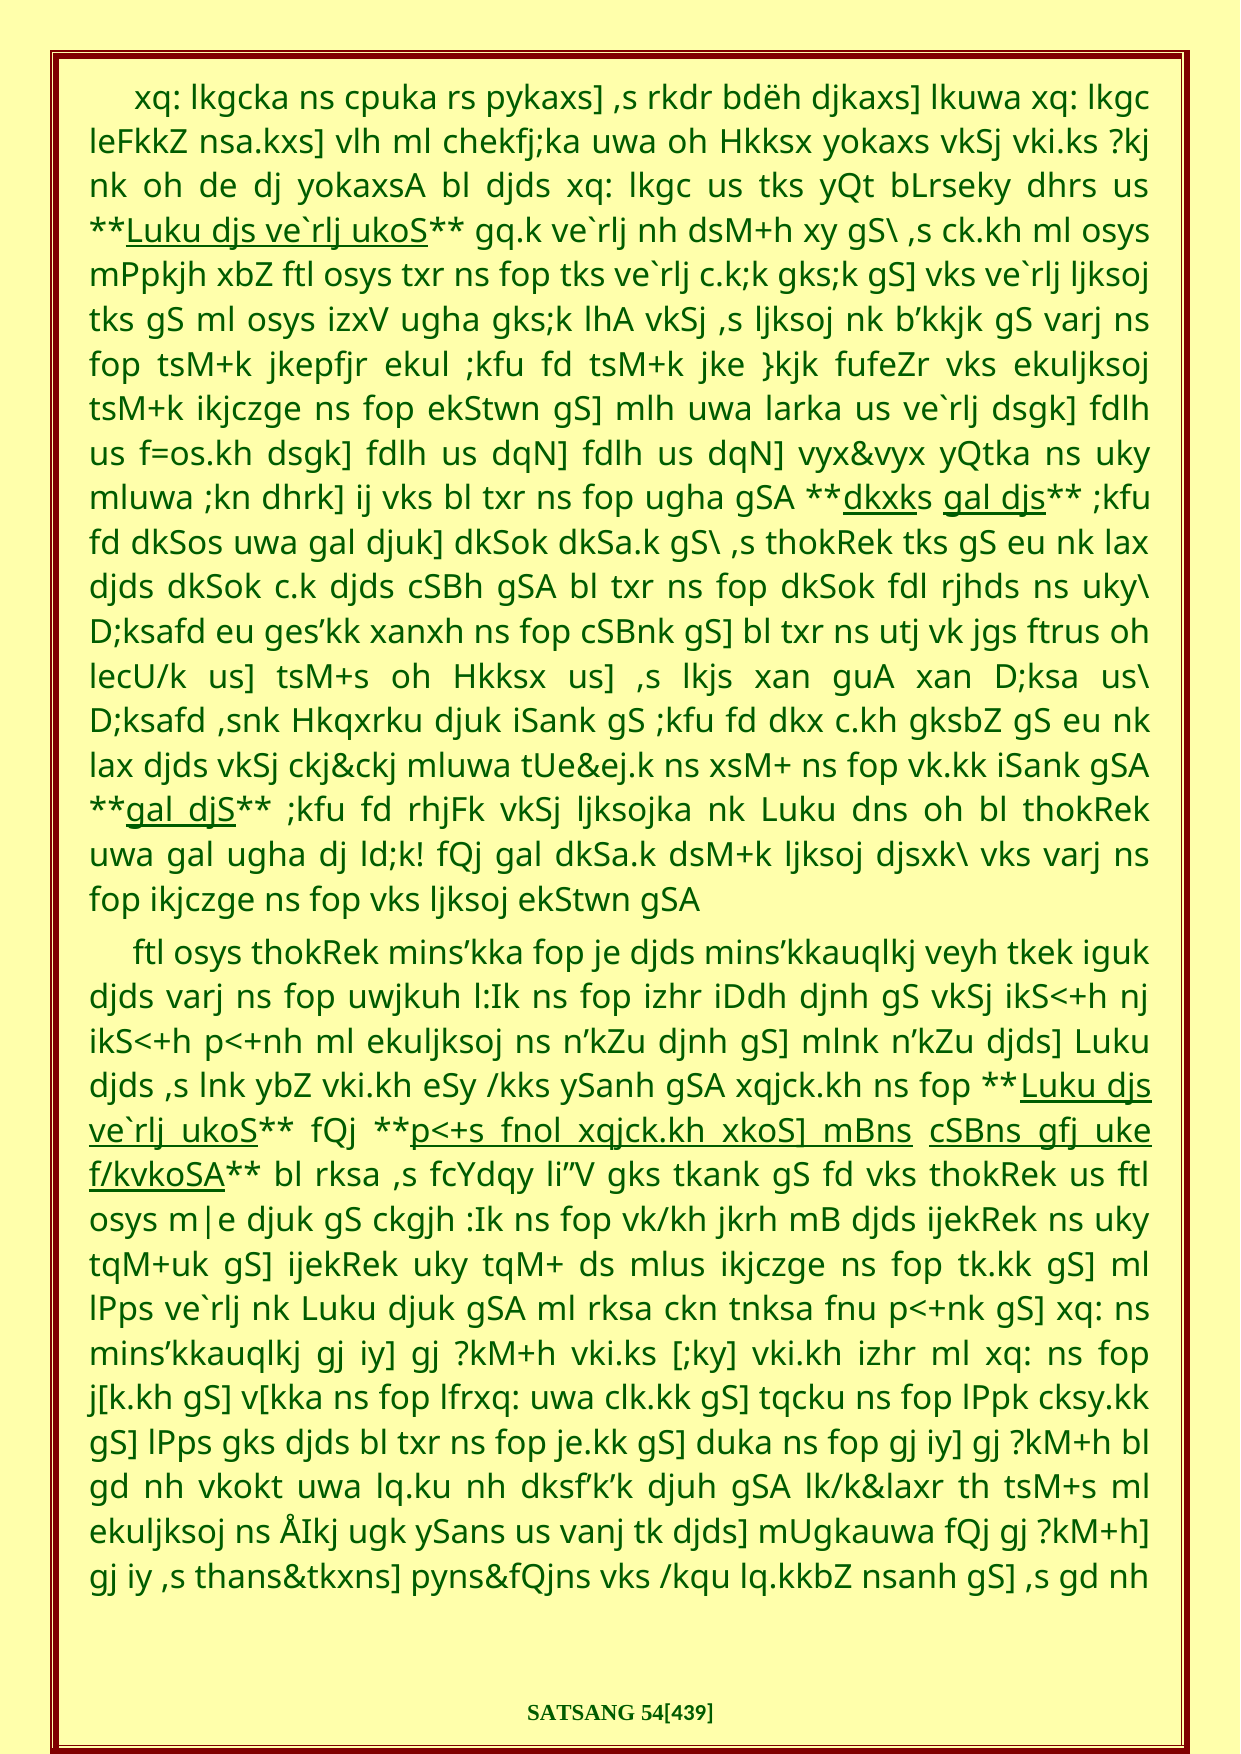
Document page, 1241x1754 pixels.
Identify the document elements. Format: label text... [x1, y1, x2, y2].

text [89, 929, 1152, 1598]
text xq: lkgcka ns cpuka rs pykaxs] ,s rkdr bdëh djkaxs] lkuwa xq: lkgc leFkkZ nsa.kxs] vlh ml chekfj;ka uwa oh Hkksx yokaxs vkSj vki.ks ?kj nk oh de dj yokaxsA bl djds xq: lkgc us tks yQt bLrseky dhrs us **Luku djs ve`rlj ukoS** gq.k ve`rlj nh dsM+h xy gS\ ,s ck.kh ml osys mPpkjh xbZ ftl osys txr ns fop tks ve`rlj c.k;k gks;k gS] vks ve`rlj ljksoj tks gS ml osys izxV ugha gks;k lhA vkSj ,s ljksoj nk b’kkjk gS varj ns fop tsM+k jkepfjr ekul ;kfu fd tsM+k jke }kjk fufeZr vks ekuljksoj tsM+k ikjczge ns fop ekStwn gS] mlh uwa larka us ve`rlj dsgk] fdlh us f=os.kh dsgk] fdlh us dqN] fdlh us dqN] vyx&vyx yQtka ns uky mluwa ;kn dhrk] ij vks bl txr ns fop ugha gSA **dkxks gal djs** ;kfu fd dkSos uwa gal djuk] dkSok dkSa.k gS\ ,s thokRek tks gS eu nk lax djds dkSok c.k djds cSBh gSA bl txr ns fop dkSok fdl rjhds ns uky\ D;ksafd eu ges’kk xanxh ns fop cSBnk gS] bl txr ns utj vk jgs ftrus oh lecU/k us] tsM+s oh Hkksx us] ,s lkjs xan guA xan D;ksa us\ D;ksafd ,snk Hkqxrku djuk iSank gS ;kfu fd dkx c.kh gksbZ gS eu nk lax djds vkSj ckj&ckj mluwa tUe&ej.k ns xsM+ ns fop vk.kk iSank gSA **gal djS** ;kfu fd rhjFk vkSj ljksojka nk Luku dns oh bl thokRek uwa gal ugha dj ld;k! fQj gal dkSa.k dsM+k ljksoj djsxk\ vks varj ns fop ikjczge ns fop vks ljksoj ekStwn gSA [89, 74, 1152, 921]
